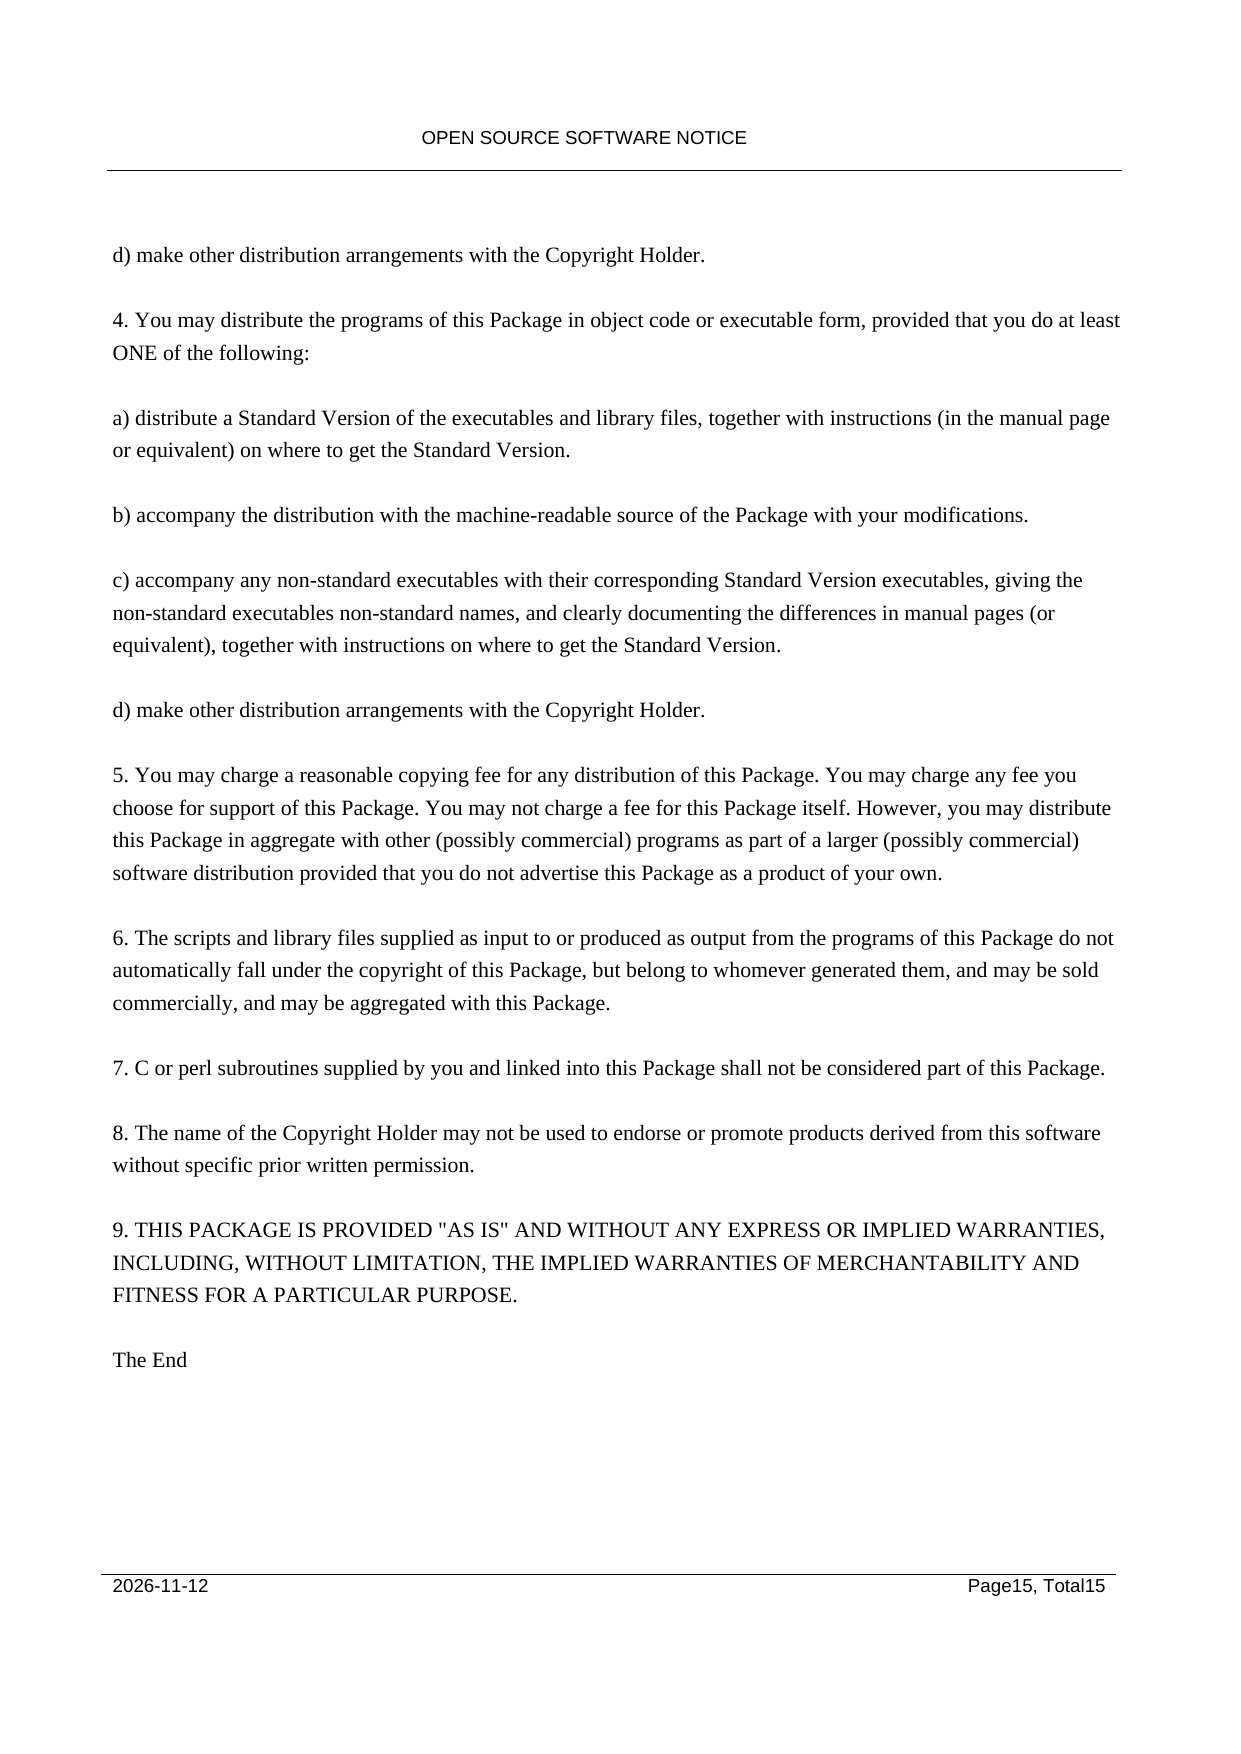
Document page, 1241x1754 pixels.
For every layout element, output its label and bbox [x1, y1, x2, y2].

text [112, 206, 1128, 1376]
